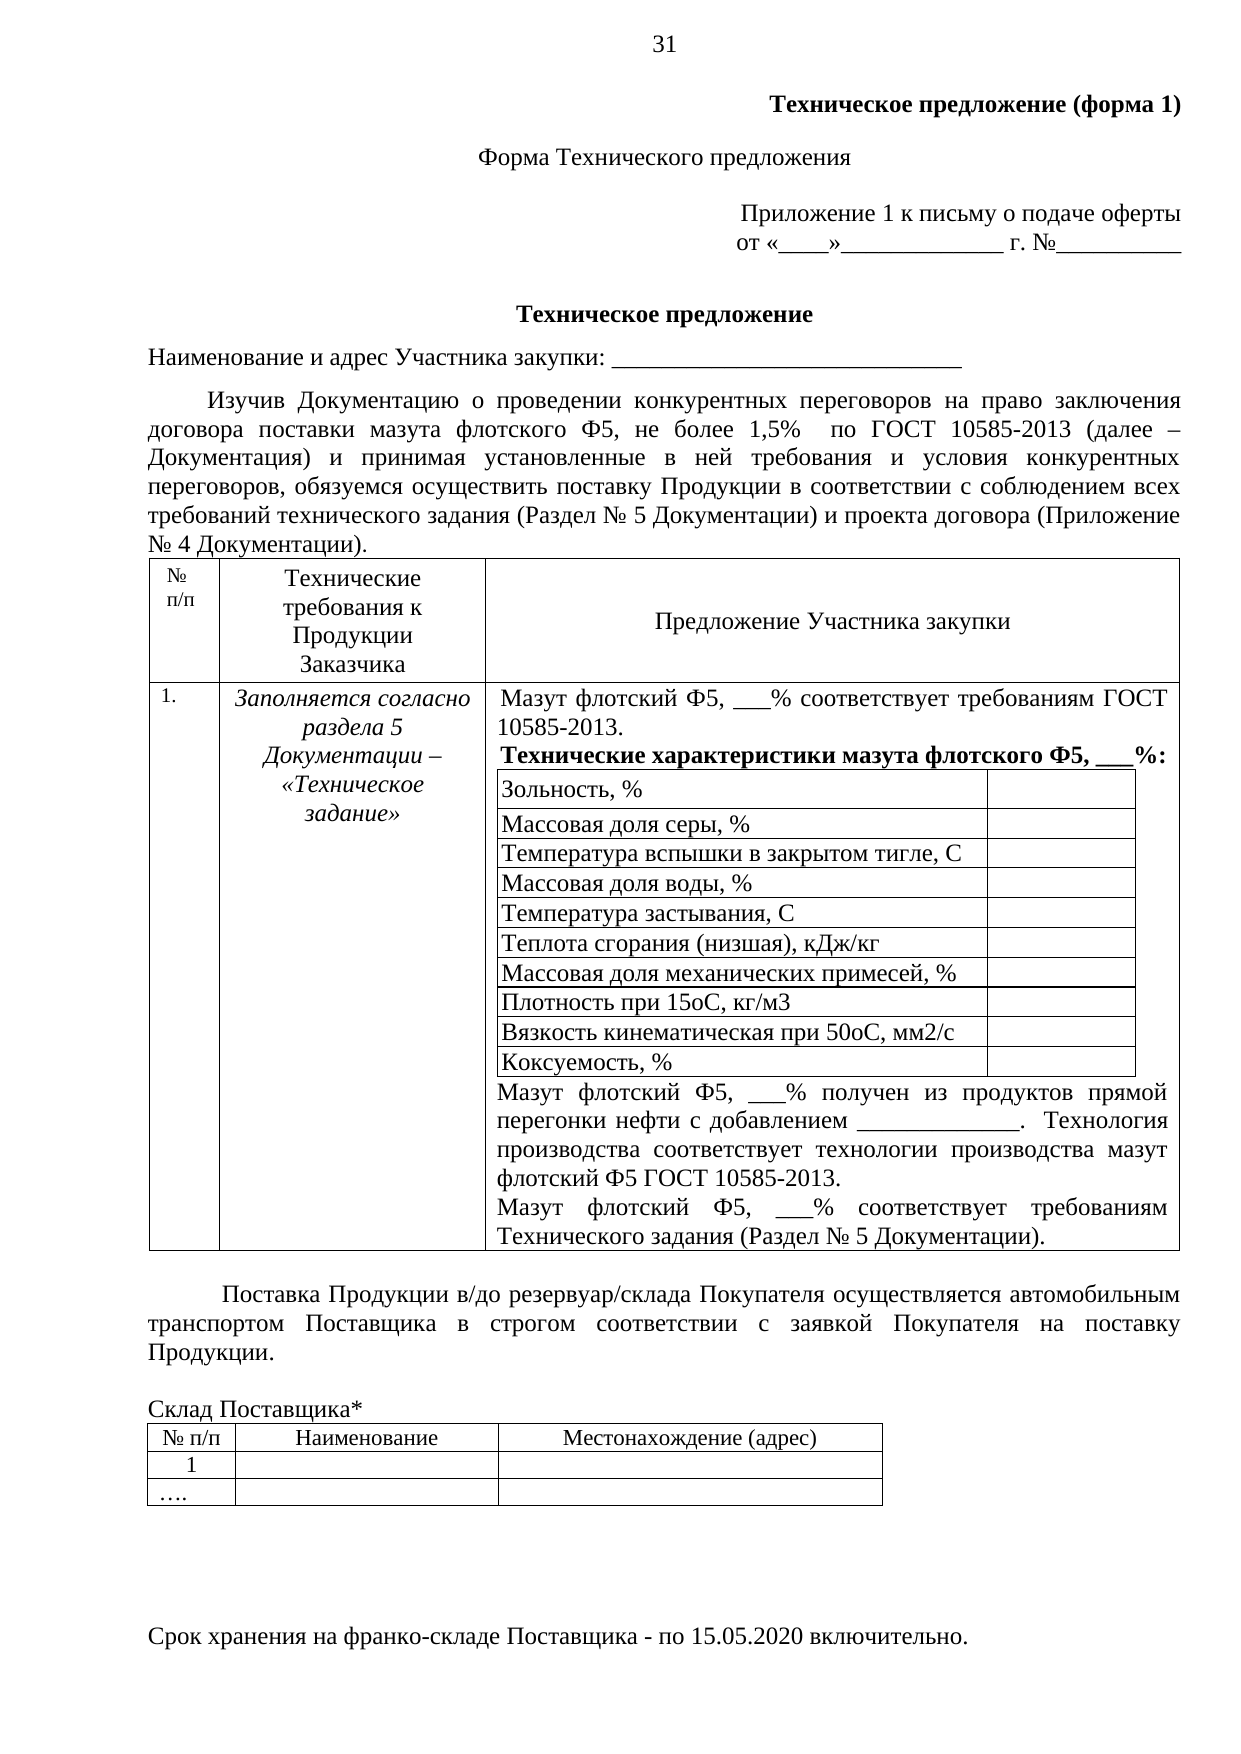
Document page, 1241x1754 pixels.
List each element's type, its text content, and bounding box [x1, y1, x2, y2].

text Поставка Продукции в/до резервуар/склада Покупателя осуществляется автомобильным транспортом Поставщика в строгом соответствии с заявкой Покупателя на поставку Продукции. [148, 1279, 1181, 1366]
text Наименование и адрес Участника закупки: ____________________________ [148, 342, 1181, 371]
table_cell [150, 683, 219, 1249]
text Форма Технического предложения [148, 142, 1181, 171]
table_header № п/п [148, 1424, 235, 1451]
text Срок хранения на франко-складе Поставщика - по 15.05.2020 включительно. [148, 1621, 1181, 1650]
table_header № п/п [150, 559, 219, 682]
table_cell [236, 1452, 498, 1478]
table_cell …. [148, 1479, 235, 1505]
text Склад Поставщика* [148, 1394, 1181, 1423]
table_header Местонахождение (адрес) [499, 1424, 882, 1451]
table_cell Мазут флотский Ф5, ___% соответствует требованиям ГОСТ 10585-2013. Технические характеристики мазута флотского Ф5, ___%: Мазут флотский Ф5, ___% получен из продуктов прямой перегонки нефти с добавлением _____________. Технология производства соответствует технологии производства мазут флотский Ф5 ГОСТ 10585-2013. Мазут флотский Ф5, ___% соответствует требованиям Технического задания (Раздел № 5 Документации). [486, 683, 1179, 1249]
text Техническое предложение [148, 299, 1181, 327]
table_cell [499, 1479, 882, 1505]
table_cell [499, 1452, 882, 1478]
text Приложение 2 к письму о подаче оферты от «____»_____________ г. №__________ [148, 198, 1181, 256]
table_header Предложение Участника закупки [486, 559, 1179, 682]
table_header Технические требования к Продукции Заказчика [220, 559, 485, 682]
table_cell 1 [148, 1452, 235, 1478]
text Изучив Документацию о проведении конкурентных переговоров на право заключения договора поставки мазута флотского Ф5, не более 1,5% по ГОСТ 10585-2013 (далее – Документация) и принимая установленные в ней требования и условия конкурентных переговоров, обязуемся осуществить поставку Продукции в соответствии с соблюдением всех требований технического задания (Раздел № 5 Документации) и проекта договора (Приложение № 4 Документации). [148, 385, 1181, 558]
text Техническое предложение (форма 2) [185, 89, 1181, 117]
table_header Наименование [236, 1424, 498, 1451]
table_cell [236, 1479, 498, 1505]
table_cell Заполняется согласно раздела 5 Документации – «Техническое задание» [220, 683, 485, 1249]
